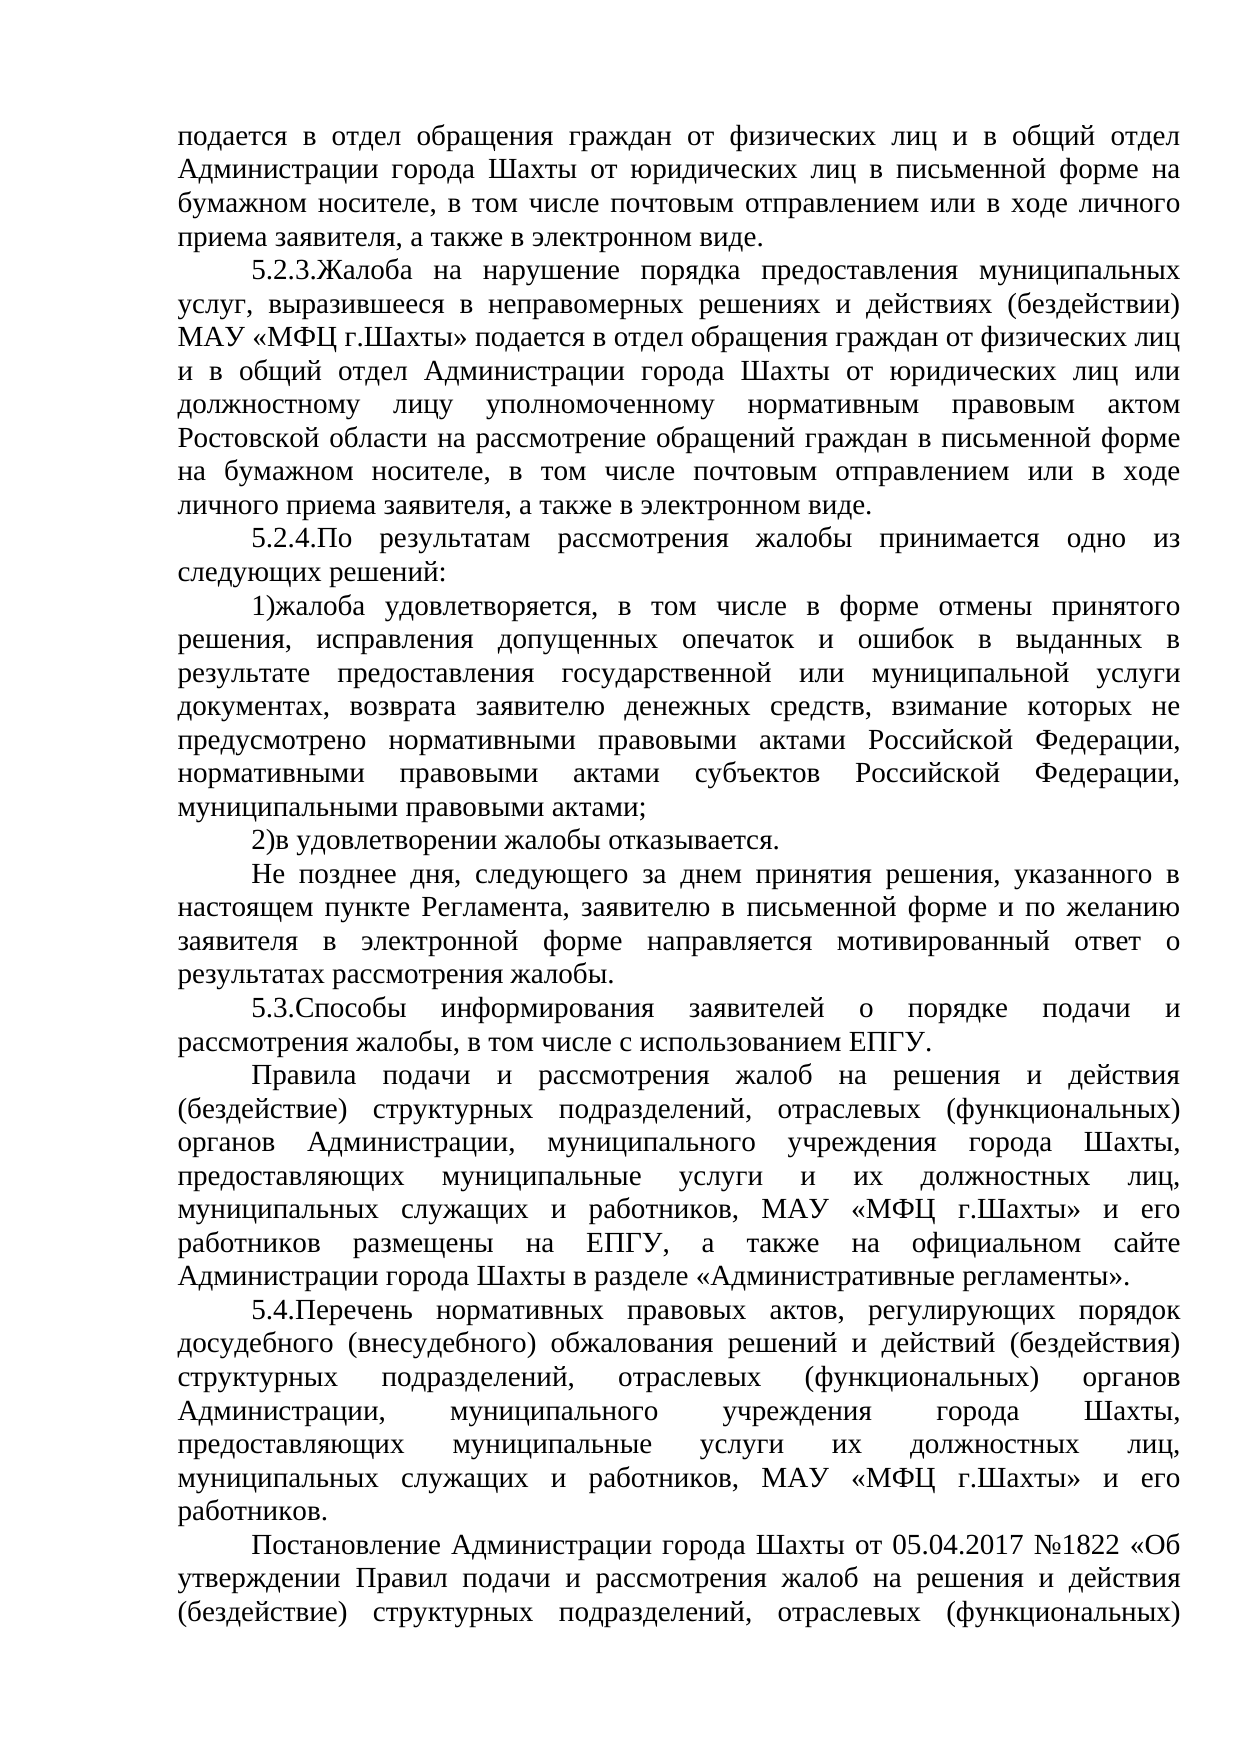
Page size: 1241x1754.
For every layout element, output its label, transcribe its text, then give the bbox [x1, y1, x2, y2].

text 5.3.Способы информирования заявителей о порядке подачи и рассмотрения жалобы, в том числе с использованием ЕПГУ. [177, 990, 1181, 1057]
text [177, 1527, 1181, 1627]
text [177, 118, 1181, 252]
text Не позднее дня, следующего за днем принятия решения, указанного в настоящем пункте Регламента, заявителю в письменной форме и по желанию заявителя в электронной форме направляется мотивированный ответ о результатах рассмотрения жалобы. [177, 856, 1181, 990]
text 5.2.4.По результатам рассмотрения жалобы принимается одно из следующих решений: [177, 521, 1181, 588]
text 5.4.Перечень нормативных правовых актов, регулирующих порядок досудебного (внесудебного) обжалования решений и действий (бездействия) структурных подразделений, отраслевых (функциональных) органов Администрации, муниципального учреждения города Шахты, предоставляющих муниципальные услуги их должностных лиц, муниципальных служащих и работников, МАУ «МФЦ г.Шахты» и его работников. [177, 1292, 1181, 1527]
text Правила подачи и рассмотрения жалоб на решения и действия (бездействие) структурных подразделений, отраслевых (функциональных) органов Администрации, муниципального учреждения города Шахты, предоставляющих муниципальные услуги и их должностных лиц, муниципальных служащих и работников, МАУ «МФЦ г.Шахты» и его работников размещены на ЕПГУ, а также на официальном сайте Администрации города Шахты в разделе «Административные регламенты». [177, 1057, 1181, 1292]
text 2)в удовлетворении жалобы отказывается. [177, 822, 1181, 856]
text 1)жалоба удовлетворяется, в том числе в форме отмены принятого решения, исправления допущенных опечаток и ошибок в выданных в результате предоставления государственной или муниципальной услуги документах, возврата заявителю денежных средств, взимание которых не предусмотрено нормативными правовыми актами Российской Федерации, нормативными правовыми актами субъектов Российской Федерации, муниципальными правовыми актами; [177, 588, 1181, 822]
text 5.2.3.Жалоба на нарушение порядка предоставления муниципальных услуг, выразившееся в неправомерных решениях и действиях (бездействии) МАУ «МФЦ г.Шахты» подается в отдел обращения граждан от физических лиц и в общий отдел Администрации города Шахты от юридических лиц или должностному лицу уполномоченному нормативным правовым актом Ростовской области на рассмотрение обращений граждан в письменной форме на бумажном носителе, в том числе почтовым отправлением или в ходе личного приема заявителя, а также в электронном виде. [177, 252, 1181, 521]
